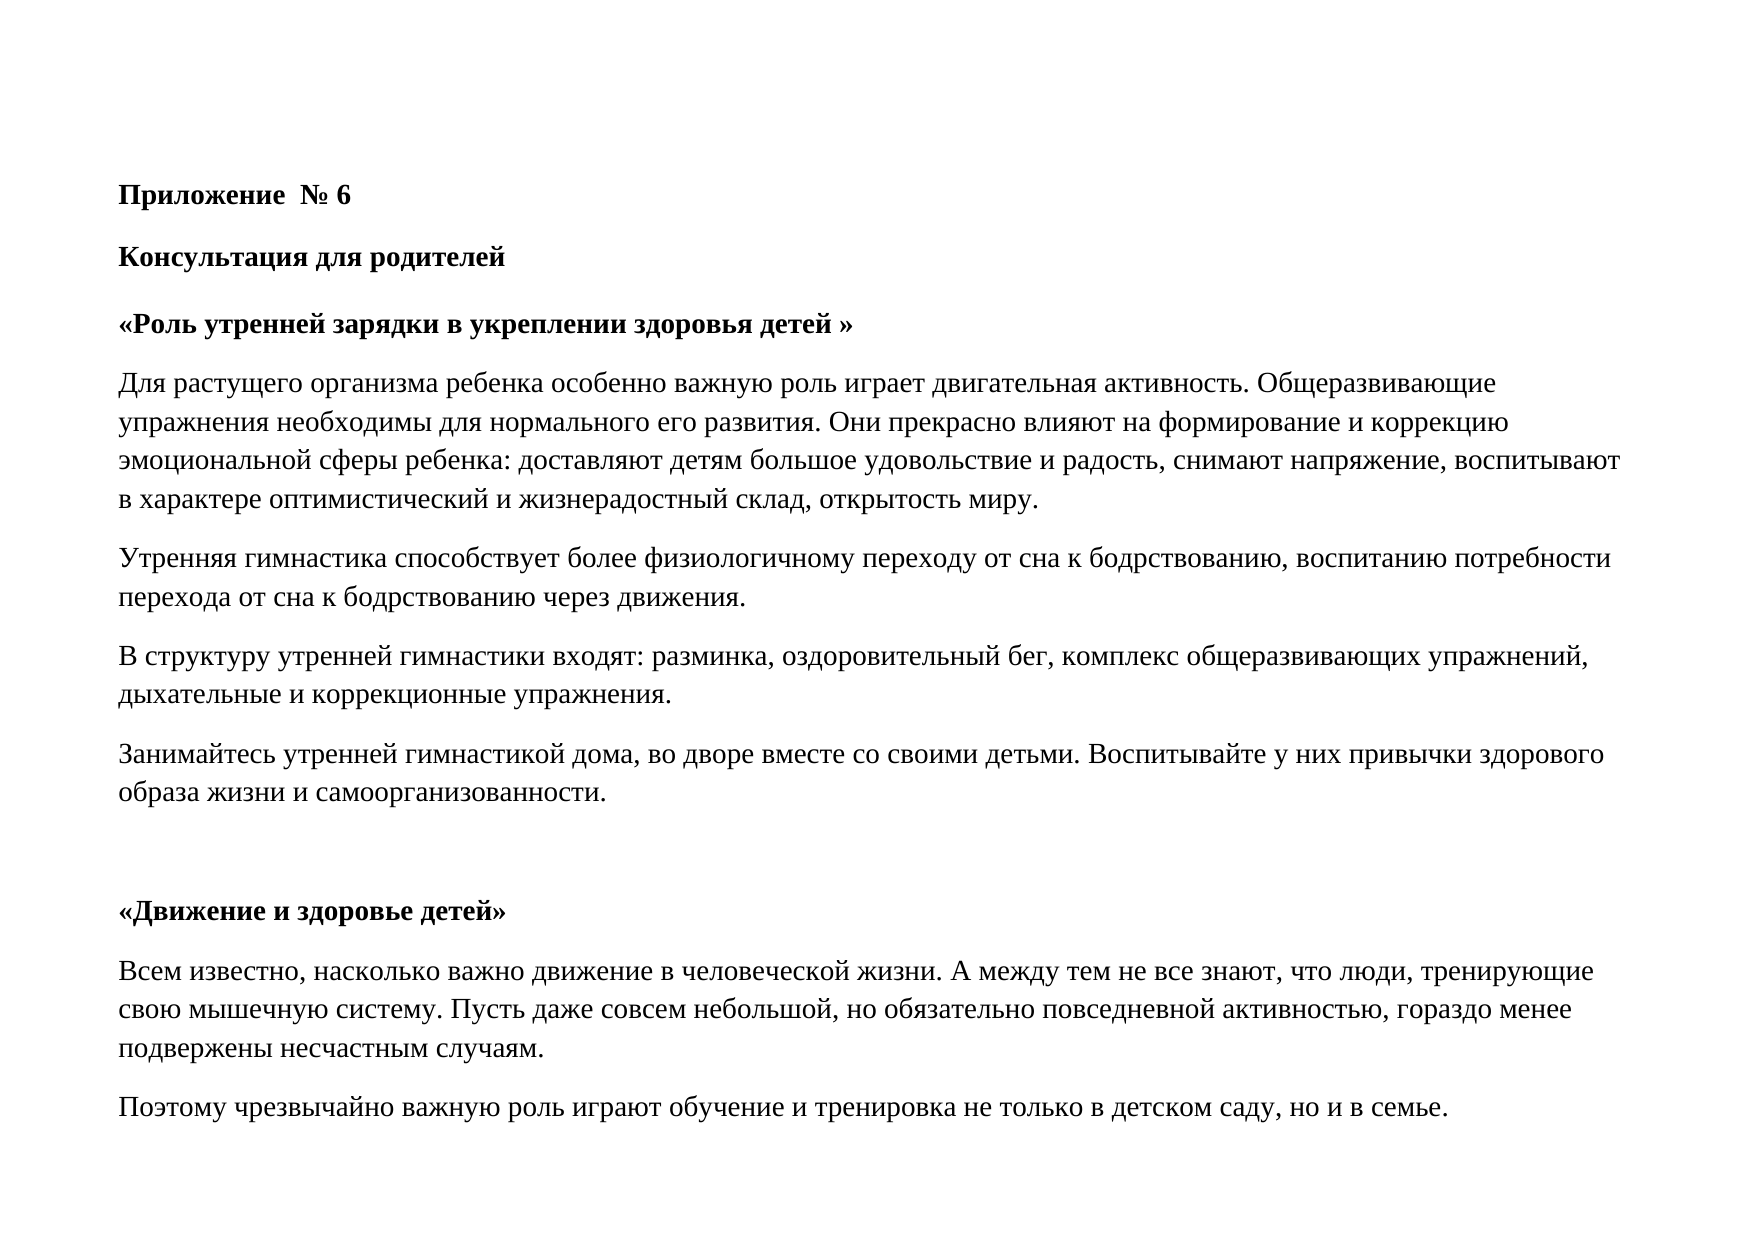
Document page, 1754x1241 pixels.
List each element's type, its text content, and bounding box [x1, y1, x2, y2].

text Приложение № 6 [118, 177, 1636, 211]
text Поэтому чрезвычайно важную роль играют обучение и тренировка не только в детском саду, но и в семье. [118, 1089, 1636, 1123]
text Утренняя гимнастика способствует более физиологичному переходу от сна к бодрствованию, воспитанию потребности перехода от сна к бодрствованию через движения. [118, 540, 1636, 612]
text Для растущего организма ребенка особенно важную роль играет двигательная активность. Общеразвивающие упражнения необходимы для нормального его развития. Они прекрасно влияют на формирование и коррекцию эмоциональной сферы ребенка: доставляют детям большое удовольствие и радость, снимают напряжение, воспитывают в характере оптимистический и жизнерадостный склад, открытость миру. [118, 365, 1636, 514]
text «Роль утренней зарядки в укреплении здоровья детей » [118, 306, 1636, 339]
text «Движение и здоровье детей» [118, 893, 1636, 927]
text В структуру утренней гимнастики входят: разминка, оздоровительный бег, комплекс общеразвивающих упражнений, дыхательные и коррекционные упражнения. [118, 638, 1636, 710]
text Всем известно, насколько важно движение в человеческой жизни. А между тем не все знают, что люди, тренирующие свою мышечную систему. Пусть даже совсем небольшой, но обязательно повседневной активностью, гораздо менее подвержены несчастным случаям. [118, 953, 1636, 1063]
text Занимайтесь утренней гимнастикой дома, во дворе вместе со своими детьми. Воспитывайте у них привычки здорового образа жизни и самоорганизованности. [118, 736, 1636, 808]
text Консультация для родителей [59, 239, 1636, 272]
